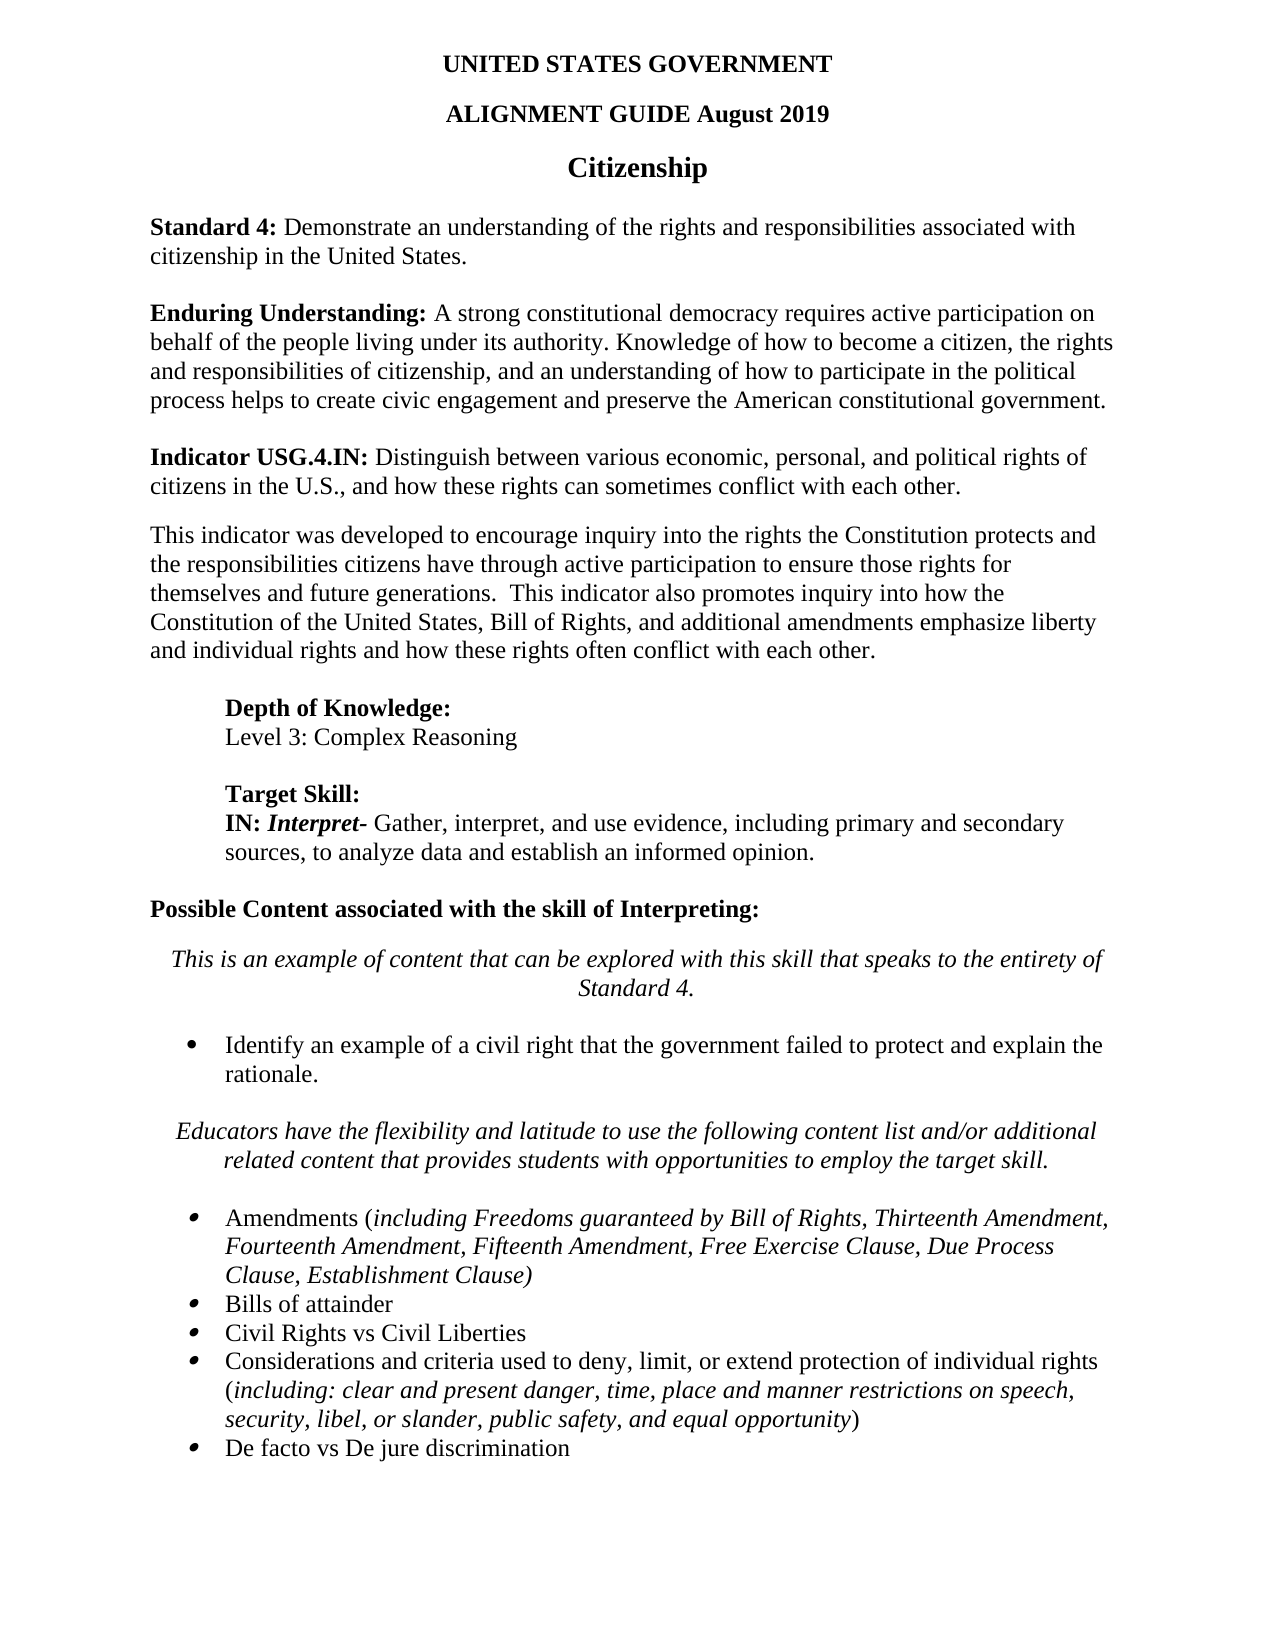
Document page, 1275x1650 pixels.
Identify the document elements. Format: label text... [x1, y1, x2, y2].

text Indicator USG.4.IN: Distinguish between various economic, personal, and political rights of citizens in the U.S., and how these rights can sometimes conflict with each other. [150, 442, 1125, 500]
list Civil Rights vs Civil Liberties [187, 1318, 1125, 1346]
text Possible Content associated with the skill of Interpreting: [150, 866, 1125, 923]
list Bills of attainder [187, 1289, 1125, 1318]
list Identify an example of a civil right that the government failed to protect and explain the rationale. [187, 1030, 1125, 1088]
text Enduring Understanding: A strong constitutional democracy requires active participation on behalf of the people living under its authority. Knowledge of how to become a citizen, the rights and responsibilities of citizenship, and an understanding of how to participate in the political process helps to create civic engagement and preserve the American constitutional government. [150, 298, 1125, 413]
list Amendments (including Freedoms guaranteed by Bill of Rights, Thirteenth Amendment, Fourteenth Amendment, Fifteenth Amendment, Free Exercise Clause, Due Process Clause, Establishment Clause) [187, 1203, 1125, 1289]
text Standard 4: Demonstrate an understanding of the rights and responsibilities associated with citizenship in the United States. [150, 212, 1125, 270]
text Citizenship [150, 150, 1125, 212]
text Depth of Knowledge: Level 3: Complex Reasoning [225, 664, 1125, 751]
text This is an example of content that can be explored with this skill that speaks to the entirety of Standard 4. [150, 944, 1125, 1001]
list Considerations and criteria used to deny, limit, or extend protection of individual rights (including: clear and present danger, time, place and manner restrictions on speech, security, libel, or slander, public safety, and equal opportunity) [187, 1346, 1125, 1433]
text Educators have the flexibility and latitude to use the following content list and/or additional related content that provides students with opportunities to employ the target skill. [150, 1116, 1125, 1174]
text Target Skill: IN: Interpret- Gather, interpret, and use evidence, including primary and secondary sources, to analyze data and establish an informed opinion. [225, 751, 1125, 866]
list De facto vs De jure discrimination [187, 1433, 1125, 1461]
text This indicator was developed to encourage inquiry into the rights the Constitution protects and the responsibilities citizens have through active participation to ensure those rights for themselves and future generations. This indicator also promotes inquiry into how the Constitution of the United States, Bill of Rights, and additional amendments emphasize liberty and individual rights and how these rights often conflict with each other. [150, 521, 1125, 664]
